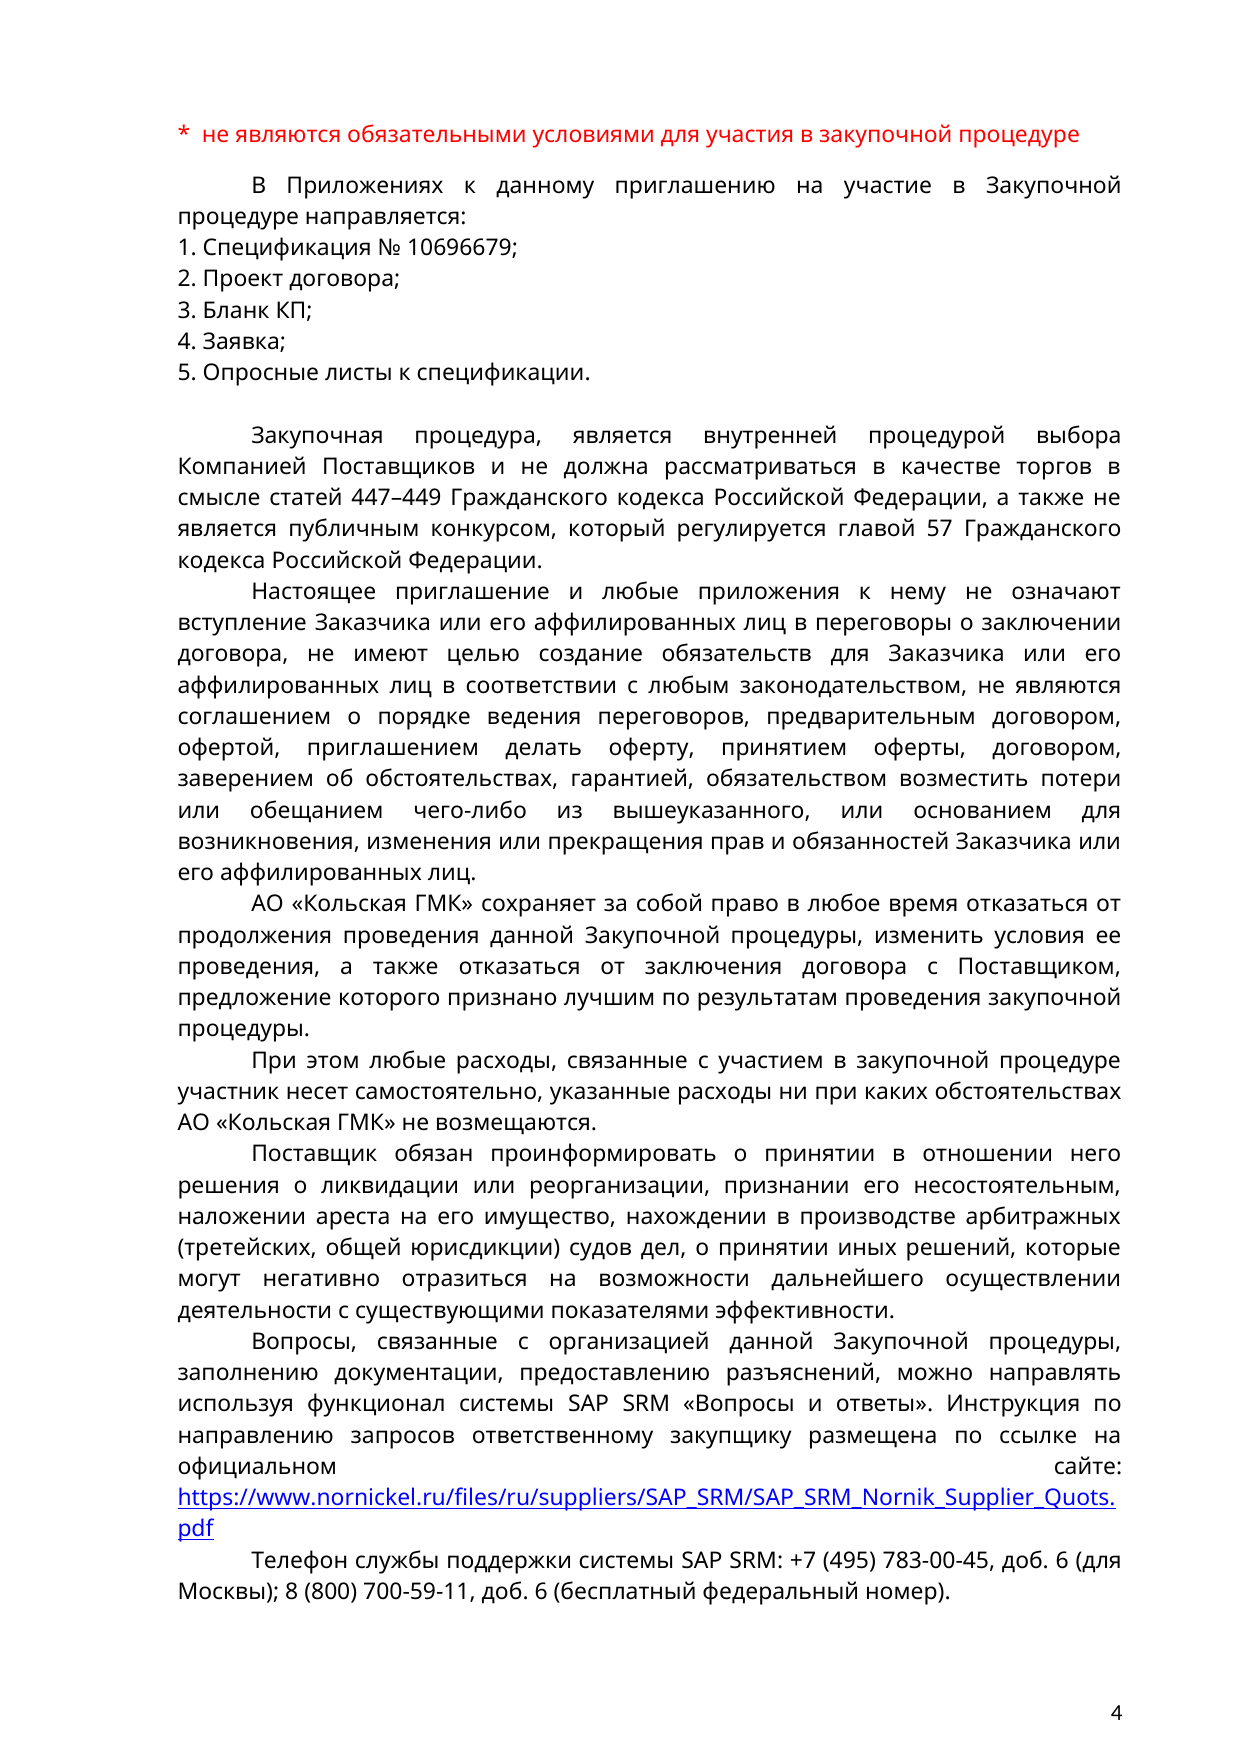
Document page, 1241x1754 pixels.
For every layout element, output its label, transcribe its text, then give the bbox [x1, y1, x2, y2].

text Закупочная процедура, является внутренней процедурой выбора Компанией Поставщиков и не должна рассматриваться в качестве торгов в смысле статей 447–449 Гражданского кодекса Российской Федерации, а также не является публичным конкурсом, который регулируется главой 57 Гражданского кодекса Российской Федерации. [177, 418, 1122, 575]
list Проект договора; [177, 262, 1122, 293]
text * не являются обязательными условиями для участия в закупочной процедуре [177, 118, 1122, 149]
text В Приложениях к данному приглашению на участие в Закупочной процедуре направляется: [177, 168, 1122, 231]
list Заявка; [177, 325, 1122, 356]
text Телефон службы поддержки системы SAP SRM: +7 (495) 783-00-45, доб. 6 (для Москвы); 8 (800) 700-59-11, доб. 6 (бесплатный федеральный номер). [177, 1543, 1122, 1606]
text Вопросы, связанные с организацией данной Закупочной процедуры, заполнению документации, предоставлению разъяснений, можно направлять используя функционал системы SAP SRM «Вопросы и ответы». Инструкция по направлению запросов ответственному закупщику размещена по ссылке на официальном сайте: https://www.nornickel.ru/files/ru/suppliers/SAP_SRM/SAP_SRM_Nornik_Supplier_Quots.pdf [177, 1325, 1122, 1543]
text Настоящее приглашение и любые приложения к нему не означают вступление Заказчика или его аффилированных лиц в переговоры о заключении договора, не имеют целью создание обязательств для Заказчика или его аффилированных лиц в соответствии с любым законодательством, не являются соглашением о порядке ведения переговоров, предварительным договором, офертой, приглашением делать оферту, принятием оферты, договором, заверением об обстоятельствах, гарантией, обязательством возместить потери или обещанием чего-либо из вышеуказанного, или основанием для возникновения, изменения или прекращения прав и обязанностей Заказчика или его аффилированных лиц. [177, 575, 1122, 887]
text Поставщик обязан проинформировать о принятии в отношении него решения о ликвидации или реорганизации, признании его несостоятельным, наложении ареста на его имущество, нахождении в производстве арбитражных (третейских, общей юрисдикции) судов дел, о принятии иных решений, которые могут негативно отразиться на возможности дальнейшего осуществлении деятельности с существующими показателями эффективности. [177, 1137, 1122, 1325]
list Спецификация № 10696679; [177, 231, 1122, 262]
list Опросные листы к спецификации. [177, 356, 1122, 387]
text При этом любые расходы, связанные с участием в закупочной процедуре участник несет самостоятельно, указанные расходы ни при каких обстоятельствах АО «Кольская ГМК» не возмещаются. [177, 1043, 1122, 1137]
list Бланк КП; [177, 293, 1122, 325]
text АО «Кольская ГМК» сохраняет за собой право в любое время отказаться от продолжения проведения данной Закупочной процедуры, изменить условия ее проведения, а также отказаться от заключения договора с Поставщиком, предложение которого признано лучшим по результатам проведения закупочной процедуры. [177, 887, 1122, 1043]
